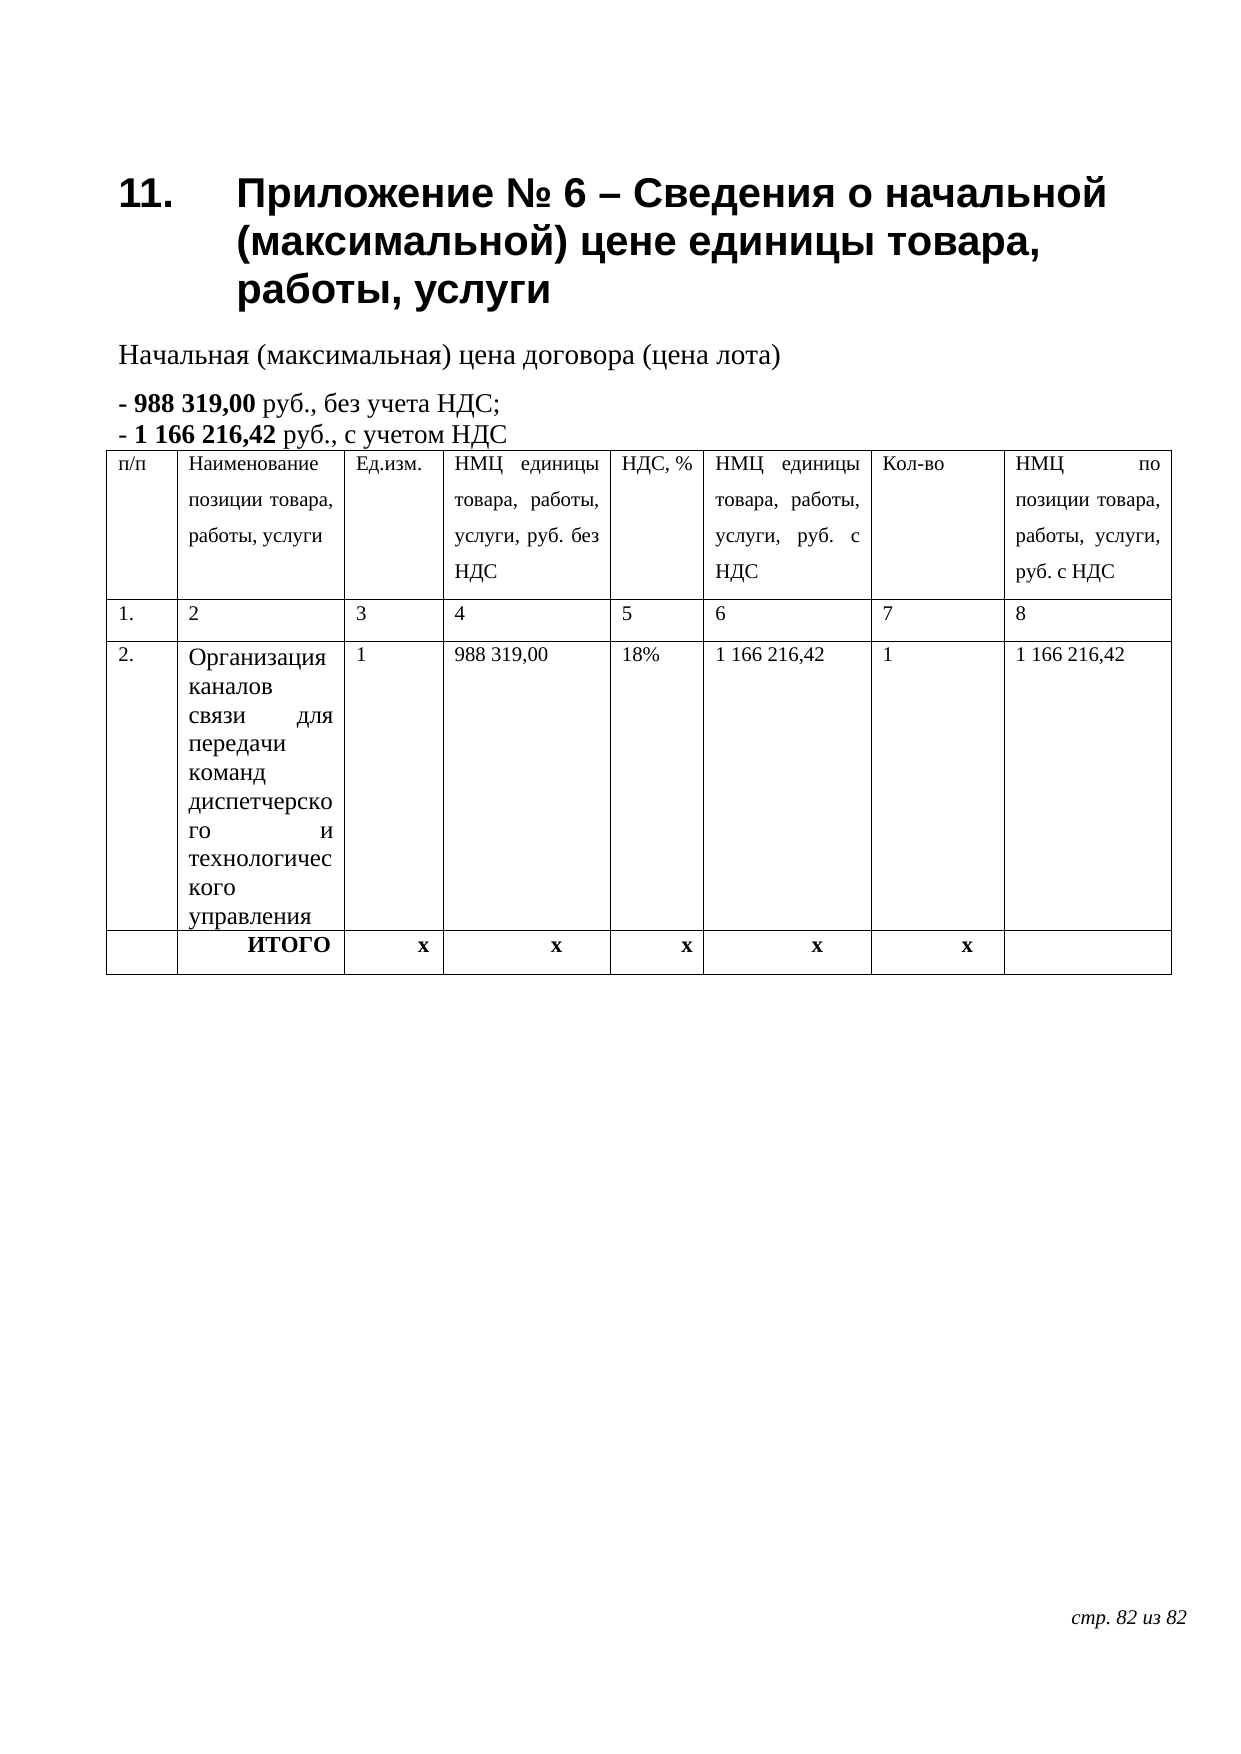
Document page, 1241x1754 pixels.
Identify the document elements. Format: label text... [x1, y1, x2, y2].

table_header НДС, % [611, 451, 703, 599]
table_header Наименование позиции товара, работы, услуги [178, 451, 344, 599]
table_cell 1 [345, 642, 443, 930]
list - 988 319,00 руб., без учета НДС; [118, 387, 1181, 418]
table_cell Организация каналов связи для передачи команд диспетчерского и технологического управления [178, 642, 344, 930]
table_cell х [444, 931, 610, 974]
table_cell 4 [444, 600, 610, 641]
table_cell 2 [178, 600, 344, 641]
list - 1 166 216,42 руб., с учетом НДС [118, 418, 1181, 449]
table_cell 8 [1005, 600, 1171, 641]
table_cell 1 166 216,42 [1005, 642, 1171, 930]
subtitle Приложение № 6 – Сведения о начальной (максимальной) цене единицы товара, работы, услуги [118, 168, 1181, 312]
table_header НМЦ единицы товара, работы, услуги, руб. без НДС [444, 451, 610, 599]
table_header Кол-во [872, 451, 1004, 599]
table_cell 5 [611, 600, 703, 641]
table_cell 988 319,00 [444, 642, 610, 930]
table_cell 1 166 216,42 [704, 642, 871, 930]
table_cell 3 [345, 600, 443, 641]
table_header НМЦ по позиции товара, работы, услуги, руб. с НДС [1005, 451, 1171, 599]
table_header Ед.изм. [345, 451, 443, 599]
table_cell х [704, 931, 871, 974]
table_cell 1 [872, 642, 1004, 930]
table_cell х [345, 931, 443, 974]
table_cell 6 [704, 600, 871, 641]
table_header НМЦ единицы товара, работы, услуги, руб. с НДС [704, 451, 871, 599]
table_cell ИТОГО [178, 931, 344, 974]
table_cell 7 [872, 600, 1004, 641]
list Начальная (максимальная) цена договора (цена лота) [118, 337, 1181, 370]
table_cell 18% [611, 642, 703, 930]
table_cell [1005, 931, 1171, 974]
table_cell х [872, 931, 1004, 974]
table_cell [107, 931, 177, 974]
table_cell 2. [107, 642, 177, 930]
table_header п/п [107, 451, 177, 599]
table_cell х [611, 931, 703, 974]
table_cell 1. [107, 600, 177, 641]
